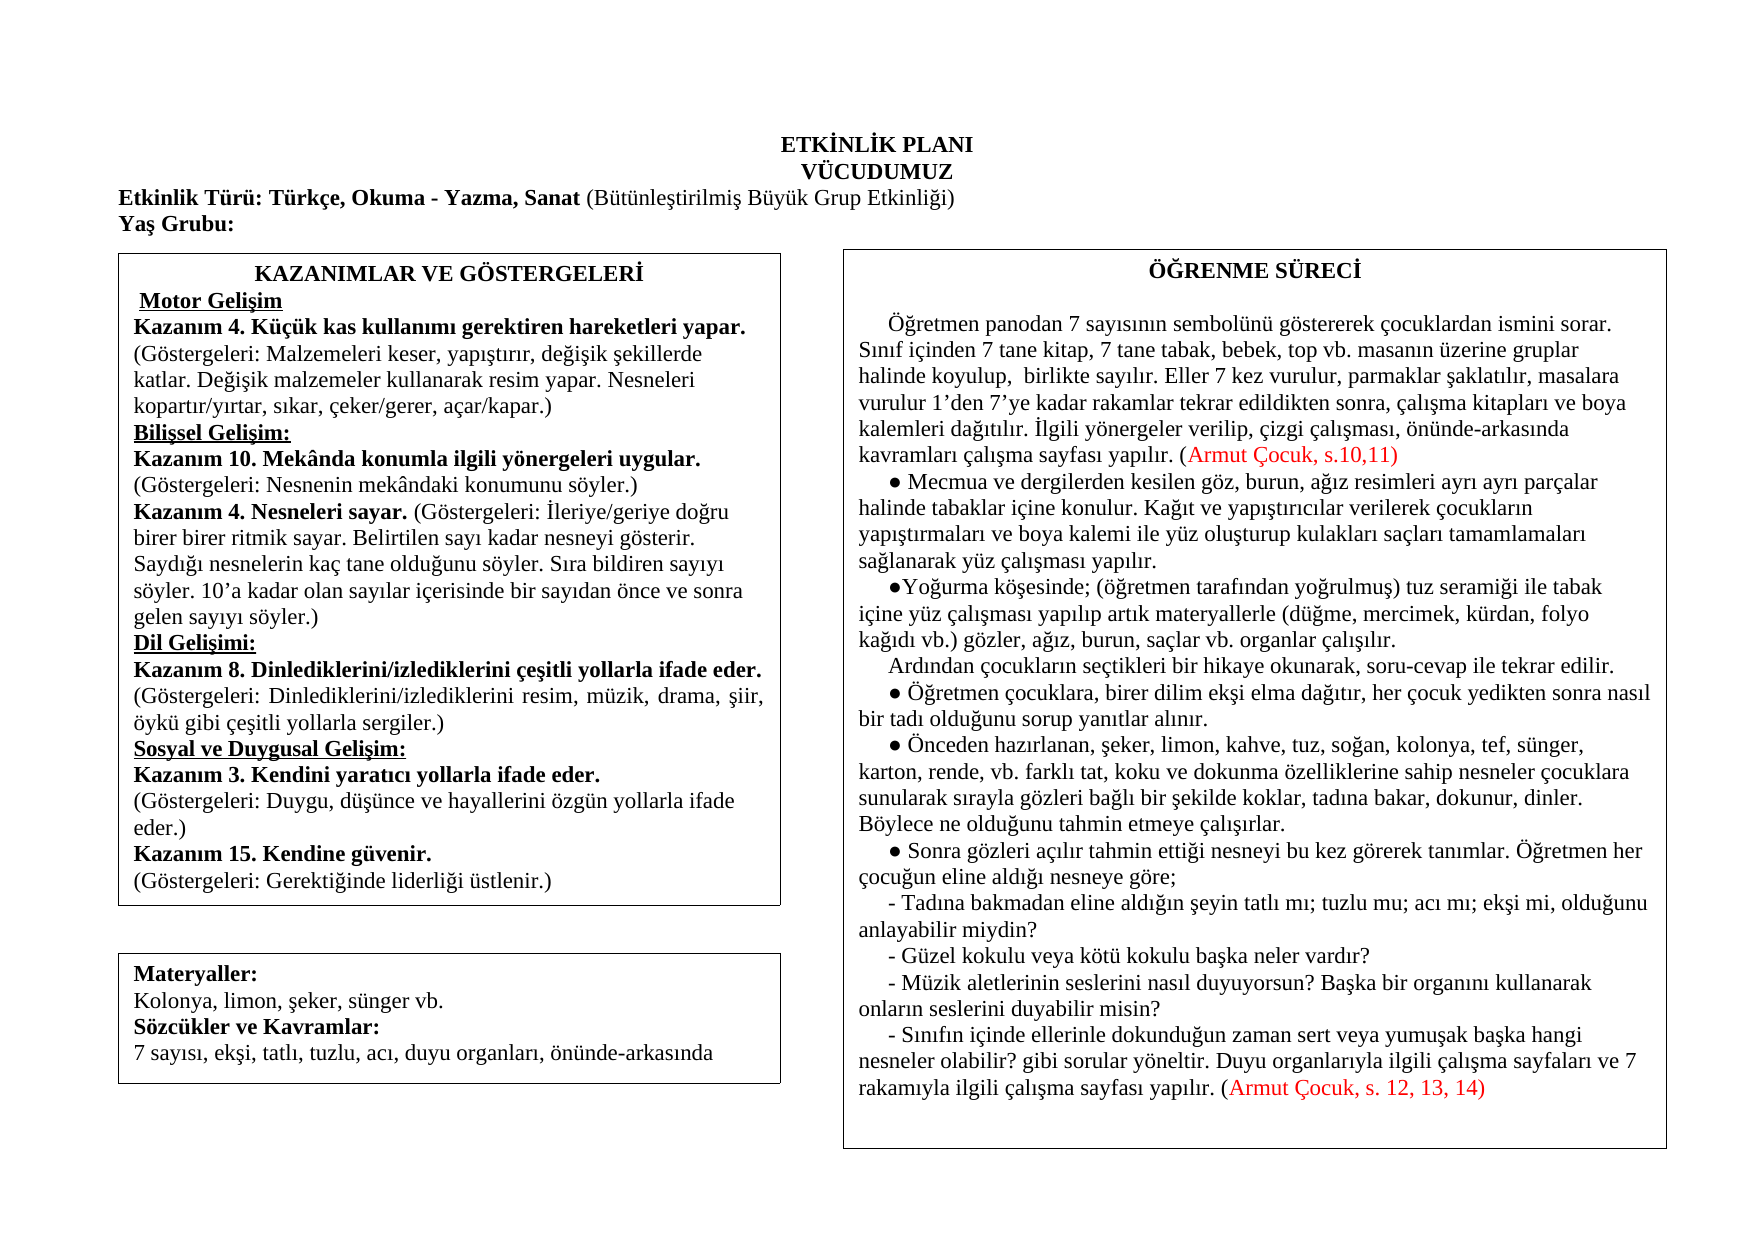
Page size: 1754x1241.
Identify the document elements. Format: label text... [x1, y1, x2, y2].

text Etkinlik Türü: Türkçe, Okuma - Yazma, Sanat (Bütünleştirilmiş Büyük Grup Etkinliği) [118, 184, 1636, 210]
text Yaş Grubu: [118, 210, 1636, 237]
text ETKİNLİK PLANI [118, 131, 1636, 158]
text VÜCUDUMUZ [118, 158, 1636, 184]
